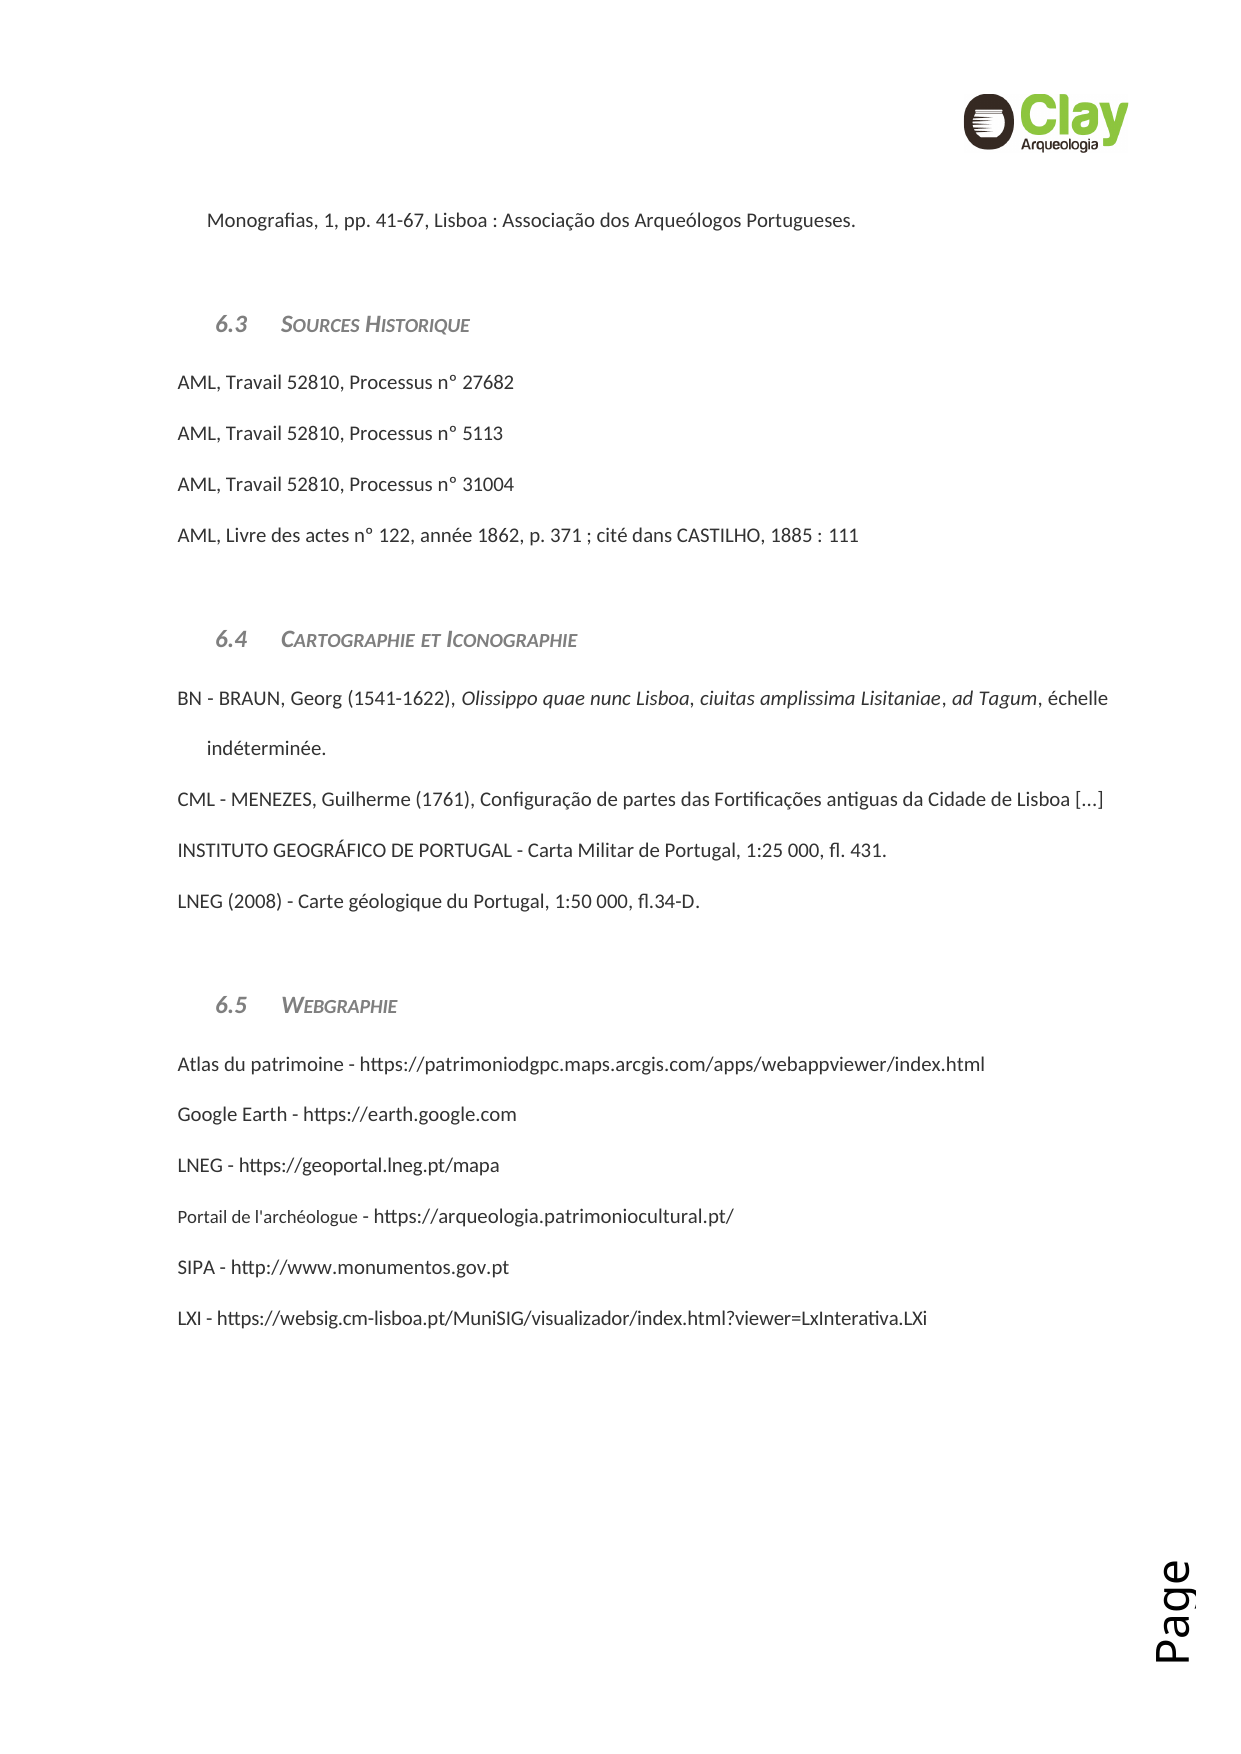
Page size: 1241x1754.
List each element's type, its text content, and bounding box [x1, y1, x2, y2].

subtitle Webgraphie [215, 990, 1108, 1020]
text LNEG - https://geoportal.lneg.pt/mapa [177, 1152, 1108, 1178]
text INSTITUTO GEOGRÁFICO DE PORTUGAL - Carta Militar de Portugal, 1:25 000, fl. 431. [177, 837, 1108, 863]
picture [963, 94, 1129, 153]
text Google Earth - https://earth.google.com [177, 1102, 1108, 1127]
text AML, Travail 52810, Processus nº 27682 [177, 369, 1108, 395]
text CML - MENEZES, Guilherme (1761), Configuração de partes das Fortificações antiguas da Cidade de Lisboa [...] [177, 786, 1108, 812]
text LXI - https://websig.cm-lisboa.pt/MuniSIG/visualizador/index.html?viewer=LxInterativa.LXi [177, 1305, 1108, 1330]
text AML, Travail 52810, Processus nº 31004 [177, 471, 1108, 497]
text Portail de l'archéologue - https://arqueologia.patrimoniocultural.pt/ [177, 1203, 1108, 1229]
subtitle Sources Historique [215, 308, 1108, 339]
text LNEG (2008) - Carte géologique du Portugal, 1:50 000, fl.34-D. [177, 888, 1108, 913]
text SIPA - http://www.monumentos.gov.pt [177, 1254, 1108, 1279]
subtitle Cartographie et Iconographie [215, 624, 1108, 654]
text AML, Livre des actes nº 122, année 1862, p. 371 ; cité dans CASTILHO, 1885 : 111 [177, 522, 1108, 547]
text AML, Travail 52810, Processus nº 5113 [177, 420, 1108, 446]
text Atlas du patrimoine - https://patrimoniodgpc.maps.arcgis.com/apps/webappviewer/index.html [177, 1051, 1108, 1076]
text BN - BRAUN, Georg (1541-1622), Olissippo quae nunc Lisboa, ciuitas amplissima Lisitaniae, ad Tagum, échelle indéterminée. [177, 685, 1108, 761]
